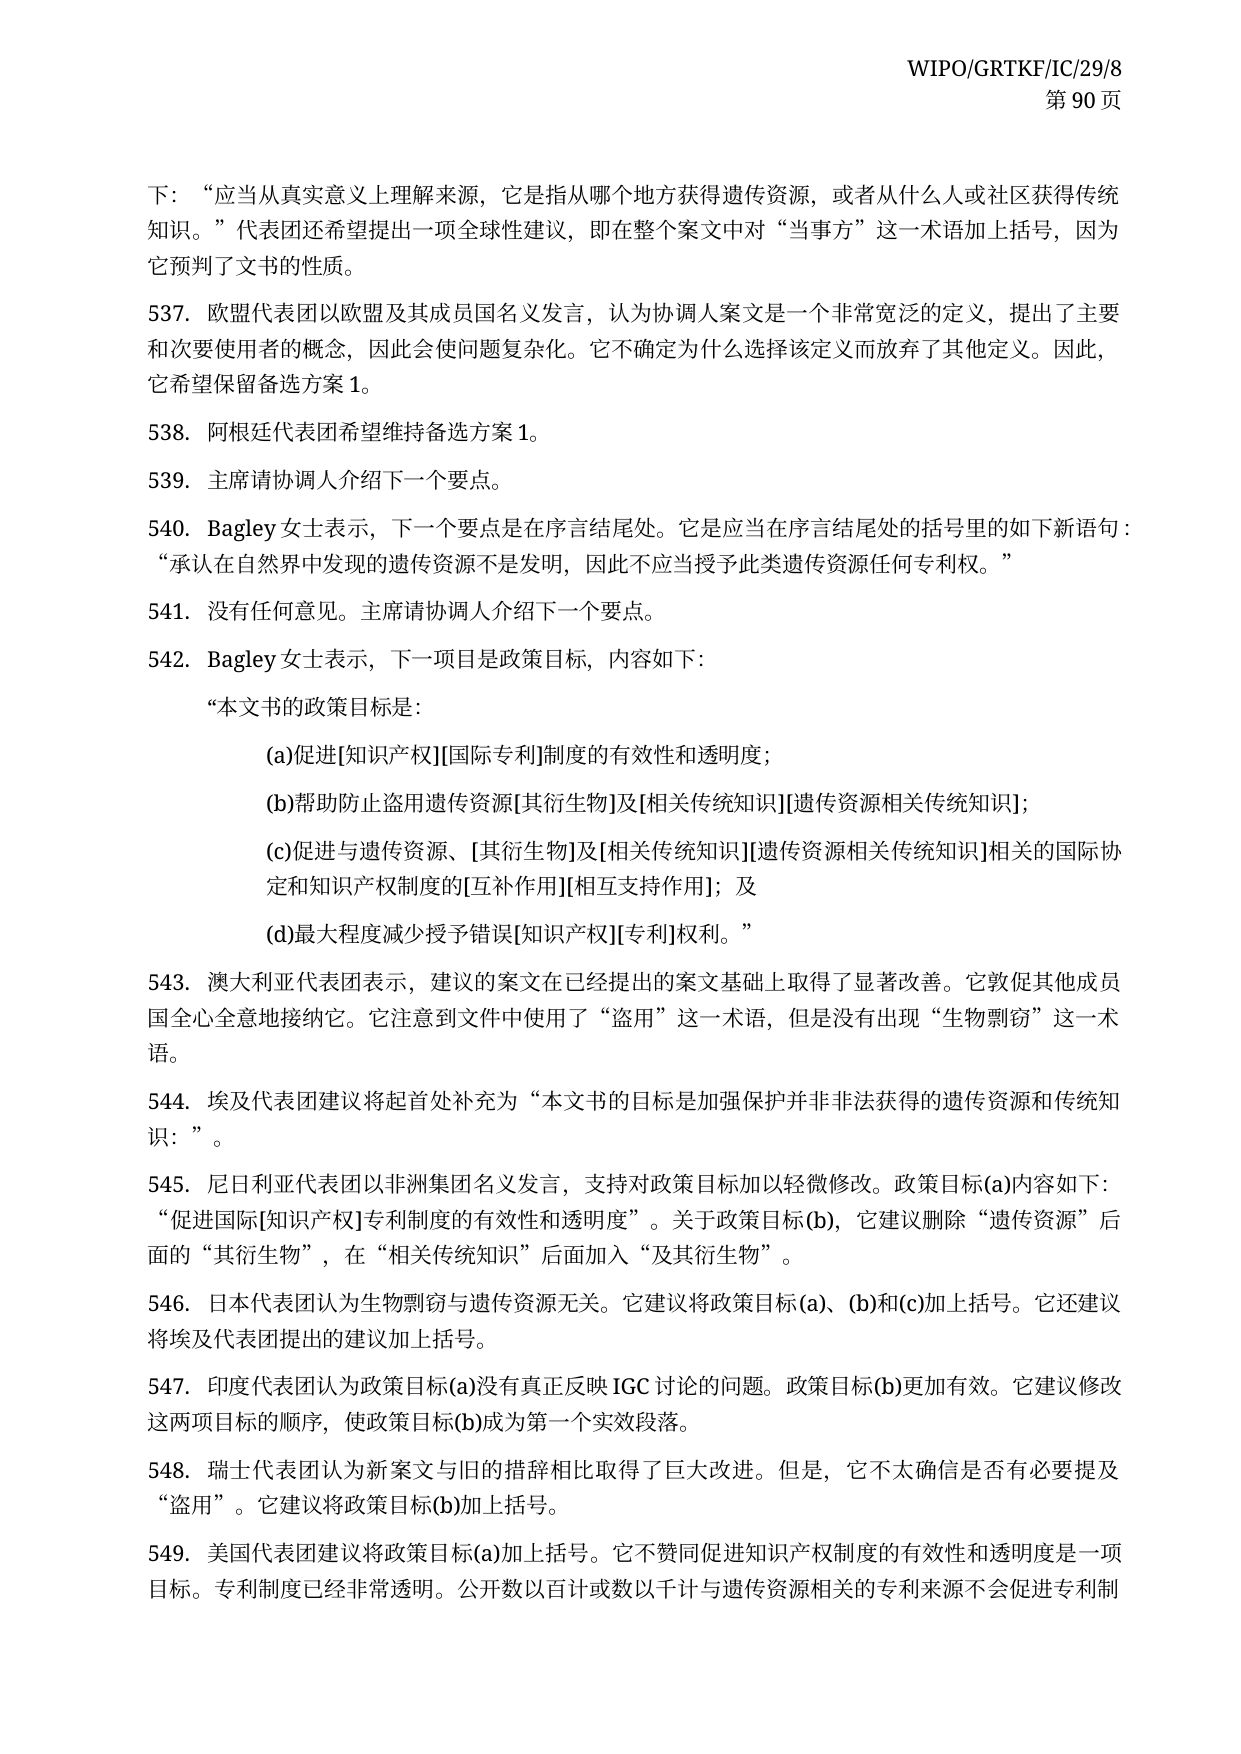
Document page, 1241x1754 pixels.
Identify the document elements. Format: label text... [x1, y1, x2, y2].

list 日本代表团认为生物剽窃与遗传资源无关。它建议将政策目标(a)、(b)和(c)加上括号。它还建议将埃及代表团提出的建议加上括号。 [148, 1282, 1122, 1353]
text (d)最大程度减少授予错误[知识产权][专利]权利。” [266, 914, 1122, 949]
list 主席请协调人介绍下一个要点。 [148, 459, 1122, 495]
list 印度代表团认为政策目标(a)没有真正反映IGC讨论的问题。政策目标(b)更加有效。它建议修改这两项目标的顺序，使政策目标(b)成为第一个实效段落。 [148, 1366, 1122, 1437]
list 埃及代表团建议将起首处补充为“本文书的目标是加强保护并非非法获得的遗传资源和传统知识：”。 [148, 1080, 1122, 1151]
list Bagley女士表示，下一个要点是在序言结尾处。它是应当在序言结尾处的括号里的如下新语句：“承认在自然界中发现的遗传资源不是发明，因此不应当授予此类遗传资源任何专利权。” [148, 507, 1122, 578]
list 澳大利亚代表团表示，建议的案文在已经提出的案文基础上取得了显著改善。它敦促其他成员国全心全意地接纳它。它注意到文件中使用了“盗用”这一术语，但是没有出现“生物剽窃”这一术语。 [148, 962, 1122, 1068]
list 没有任何意见。主席请协调人介绍下一个要点。 [148, 591, 1122, 626]
list 尼日利亚代表团以非洲集团名义发言，支持对政策目标加以轻微修改。政策目标(a)内容如下：“促进国际[知识产权]专利制度的有效性和透明度”。关于政策目标(b)，它建议删除“遗传资源”后面的“其衍生物”，在“相关传统知识”后面加入“及其衍生物”。 [148, 1164, 1122, 1270]
list Bagley女士表示，下一项目是政策目标，内容如下： [148, 639, 1122, 674]
list 阿根廷代表团希望维持备选方案1。 [148, 412, 1122, 447]
text (b)帮助防止盗用遗传资源[其衍生物]及[相关传统知识][遗传资源相关传统知识]； [266, 782, 1122, 818]
text “本文书的政策目标是： [207, 687, 1122, 722]
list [148, 1532, 1122, 1603]
text (a)促进[知识产权][国际专利]制度的有效性和透明度； [266, 734, 1122, 770]
text (c)促进与遗传资源、[其衍生物]及[相关传统知识][遗传资源相关传统知识]相关的国际协定和知识产权制度的[互补作用][相互支持作用]；及 [266, 830, 1122, 901]
list 欧盟代表团以欧盟及其成员国名义发言，认为协调人案文是一个非常宽泛的定义，提出了主要和次要使用者的概念，因此会使问题复杂化。它不确定为什么选择该定义而放弃了其他定义。因此，它希望保留备选方案1。 [148, 293, 1122, 399]
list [148, 174, 1122, 280]
list 瑞士代表团认为新案文与旧的措辞相比取得了巨大改进。但是，它不太确信是否有必要提及“盗用”。它建议将政策目标(b)加上括号。 [148, 1449, 1122, 1520]
